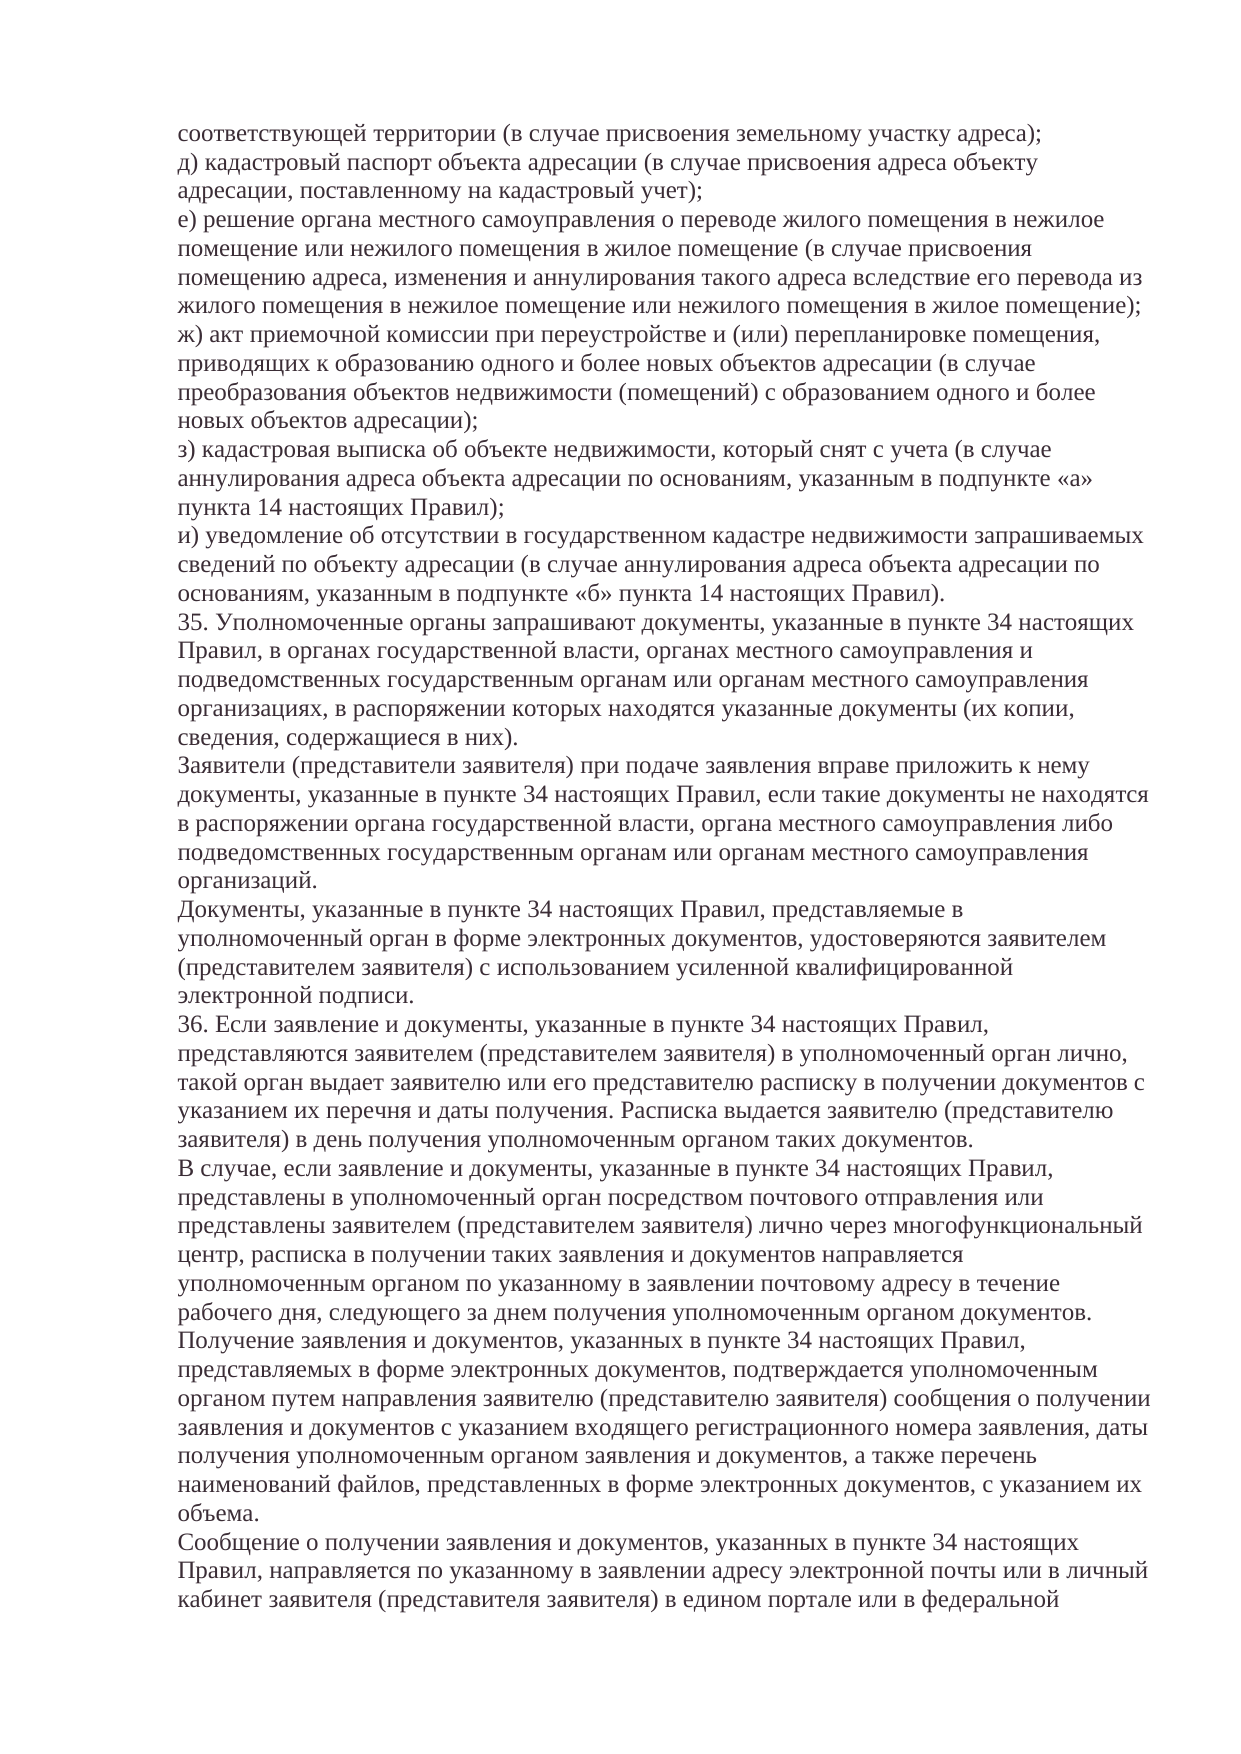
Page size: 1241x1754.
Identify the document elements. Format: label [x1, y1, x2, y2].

text [177, 118, 1152, 1613]
